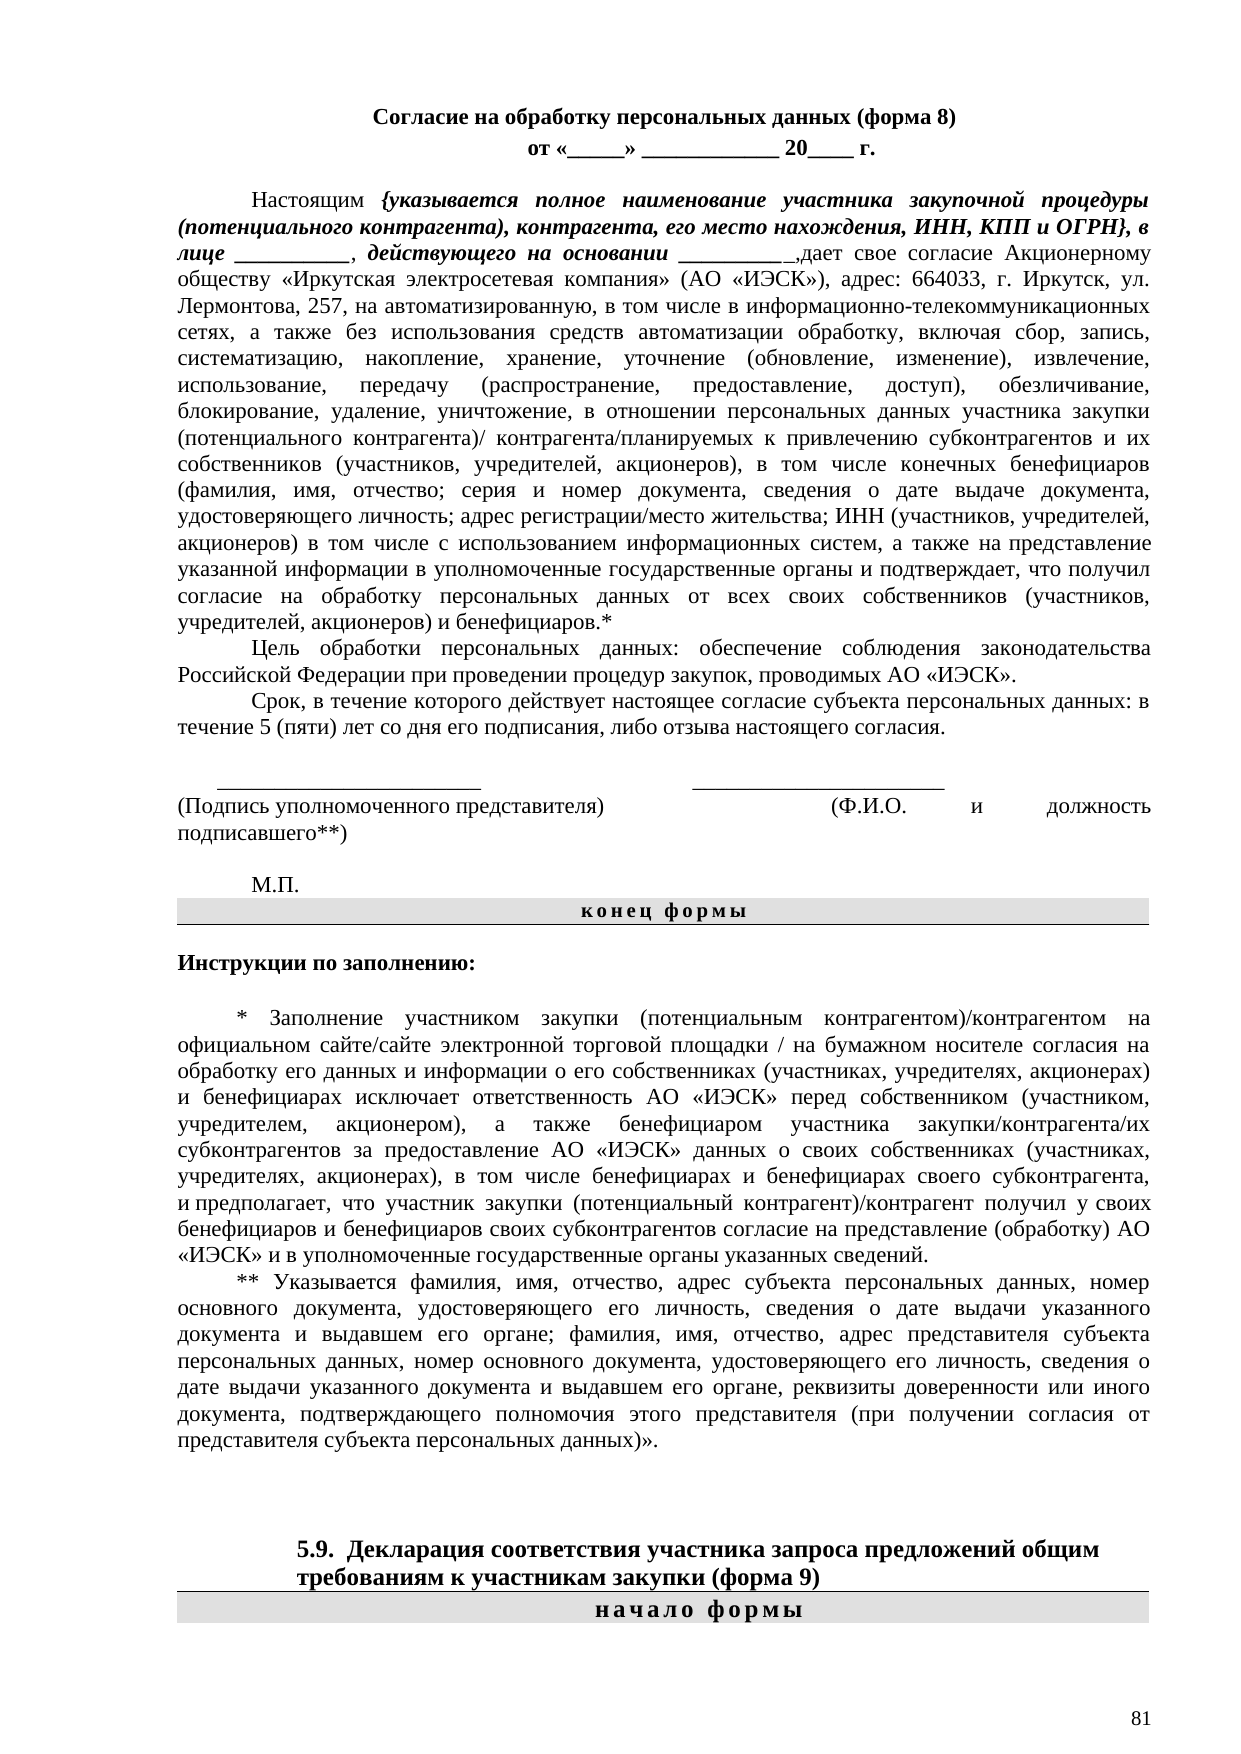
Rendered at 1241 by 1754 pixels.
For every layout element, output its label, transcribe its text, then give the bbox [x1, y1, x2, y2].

text конец формы [177, 898, 1149, 924]
text от «_____» ____________ 20____ г. [177, 134, 1152, 160]
text Инструкции по заполнению: [177, 949, 1152, 976]
list 5.9. Декларация соответствия участника запроса предложений общим требованиям к участникам закупки (форма 9) [297, 1534, 1152, 1591]
text _______________________ ______________________ [177, 766, 1152, 792]
text * Заполнение участником закупки (потенциальным контрагентом)/контрагентом на официальном сайте/сайте электронной торговой площадки / на бумажном носителе согласия на обработку его данных и информации о его собственниках (участниках, учредителях, акционерах) и бенефициарах исключает ответственность АО «ИЭСК» перед собственником (участником, учредителем, акционером), а также бенефициаром участника закупки/контрагента/их субконтрагентов за предоставление АО «ИЭСК» данных о своих собственниках (участниках, учредителях, акционерах), в том числе бенефициарах и бенефициарах своего субконтрагента, и предполагает, что участник закупки (потенциальный контрагент)/контрагент получил у своих бенефициаров и бенефициаров своих субконтрагентов согласие на представление (обработку) АО «ИЭСК» и в уполномоченные государственные органы указанных сведений. [177, 1004, 1152, 1268]
text Цель обработки персональных данных: обеспечение соблюдения законодательства Российской Федерации при проведении процедур закупок, проводимых АО «ИЭСК». [177, 634, 1152, 687]
text М.П. [177, 872, 1152, 898]
text ** Указывается фамилия, имя, отчество, адрес субъекта персональных данных, номер основного документа, удостоверяющего его личность, сведения о дате выдачи указанного документа и выдавшем его органе; фамилия, имя, отчество, адрес представителя субъекта персональных данных, номер основного документа, удостоверяющего его личность, сведения о дате выдачи указанного документа и выдавшем его органе, реквизиты доверенности или иного документа, подтверждающего полномочия этого представителя (при получении согласия от представителя субъекта персональных данных)». [177, 1268, 1152, 1452]
text Срок, в течение которого действует настоящее согласие субъекта персональных данных: в течение 5 (пяти) лет со дня его подписания, либо отзыва настоящего согласия. [177, 687, 1152, 740]
text Согласие на обработку персональных данных (форма 8) [177, 103, 1152, 130]
text (Подпись уполномоченного представителя) (Ф.И.О. и должность подписавшего**) [177, 792, 1152, 845]
text начало формы [177, 1592, 1149, 1623]
text Настоящим {указывается полное наименование участника закупочной процедуры (потенциального контрагента), контрагента, его место нахождения, ИНН, КПП и ОГРН}, в лице __________, действующего на основании __________,дает свое согласие Акционерному обществу «Иркутская электросетевая компания» (АО «ИЭСК»), адрес: 664033, г. Иркутск, ул. Лермонтова, 257, на автоматизированную, в том числе в информационно-телекоммуникационных сетях, а также без использования средств автоматизации обработку, включая сбор, запись, систематизацию, накопление, хранение, уточнение (обновление, изменение), извлечение, использование, передачу (распространение, предоставление, доступ), обезличивание, блокирование, удаление, уничтожение, в отношении персональных данных участника закупки (потенциального контрагента)/ контрагента/планируемых к привлечению субконтрагентов и их собственников (участников, учредителей, акционеров), в том числе конечных бенефициаров (фамилия, имя, отчество; серия и номер документа, сведения о дате выдаче документа, удостоверяющего личность; адрес регистрации/место жительства; ИНН (участников, учредителей, акционеров) в том числе с использованием информационных систем, а также на представление указанной информации в уполномоченные государственные органы и подтверждает, что получил согласие на обработку персональных данных от всех своих собственников (участников, учредителей, акционеров) и бенефициаров.* [177, 186, 1152, 634]
